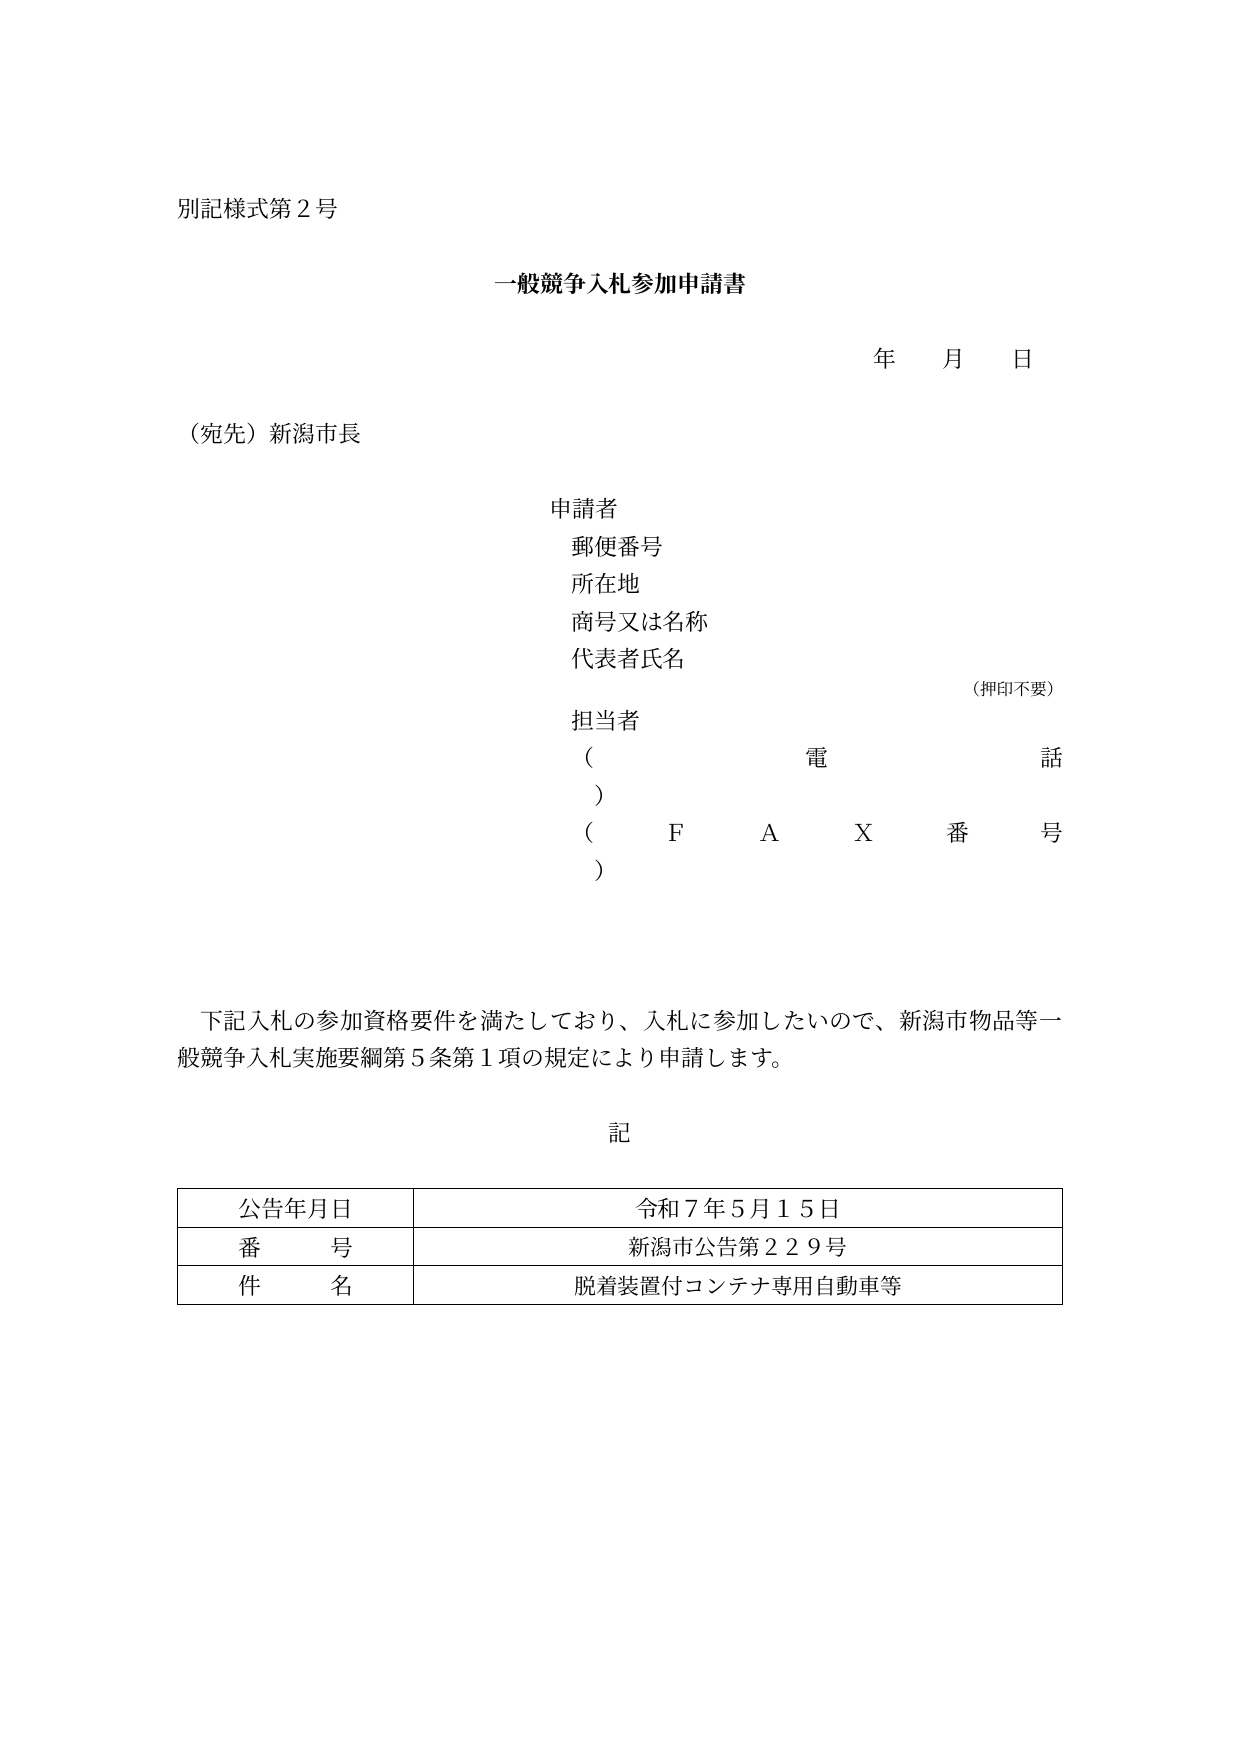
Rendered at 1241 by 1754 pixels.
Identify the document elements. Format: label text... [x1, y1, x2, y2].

text 代表者氏名 [571, 639, 1063, 677]
text 別記様式第２号 [177, 189, 1063, 227]
text （ＦＡＸ番号 ） [571, 813, 1063, 888]
text 申請者 [549, 489, 1063, 527]
text （電話 ） [571, 738, 1063, 813]
table_cell 新潟市公告第２２９号 [414, 1228, 1062, 1265]
text 下記入札の参加資格要件を満たしており、入札に参加したいので、新潟市物品等一般競争入札実施要綱第５条第１項の規定により申請します。 [177, 1001, 1063, 1076]
text 一般競争入札参加申請書 [177, 264, 1063, 302]
table_header 公告年月日 [178, 1189, 413, 1227]
text 所在地 [571, 564, 1063, 602]
text 担当者 [571, 701, 1063, 738]
text 年 月 日 [177, 339, 1034, 377]
table_header 令和７年５月１５日 [414, 1189, 1062, 1227]
text （宛先）新潟市長 [177, 414, 1063, 452]
text （押印不要） [571, 677, 1063, 701]
subtitle 記 [177, 1113, 1063, 1151]
text 商号又は名称 [571, 602, 1063, 639]
table_cell 件 名 [178, 1266, 413, 1304]
text 郵便番号 [571, 527, 1063, 564]
table_cell 番 号 [178, 1228, 413, 1265]
table_cell 脱着装置付コンテナ専用自動車等 [414, 1266, 1062, 1304]
